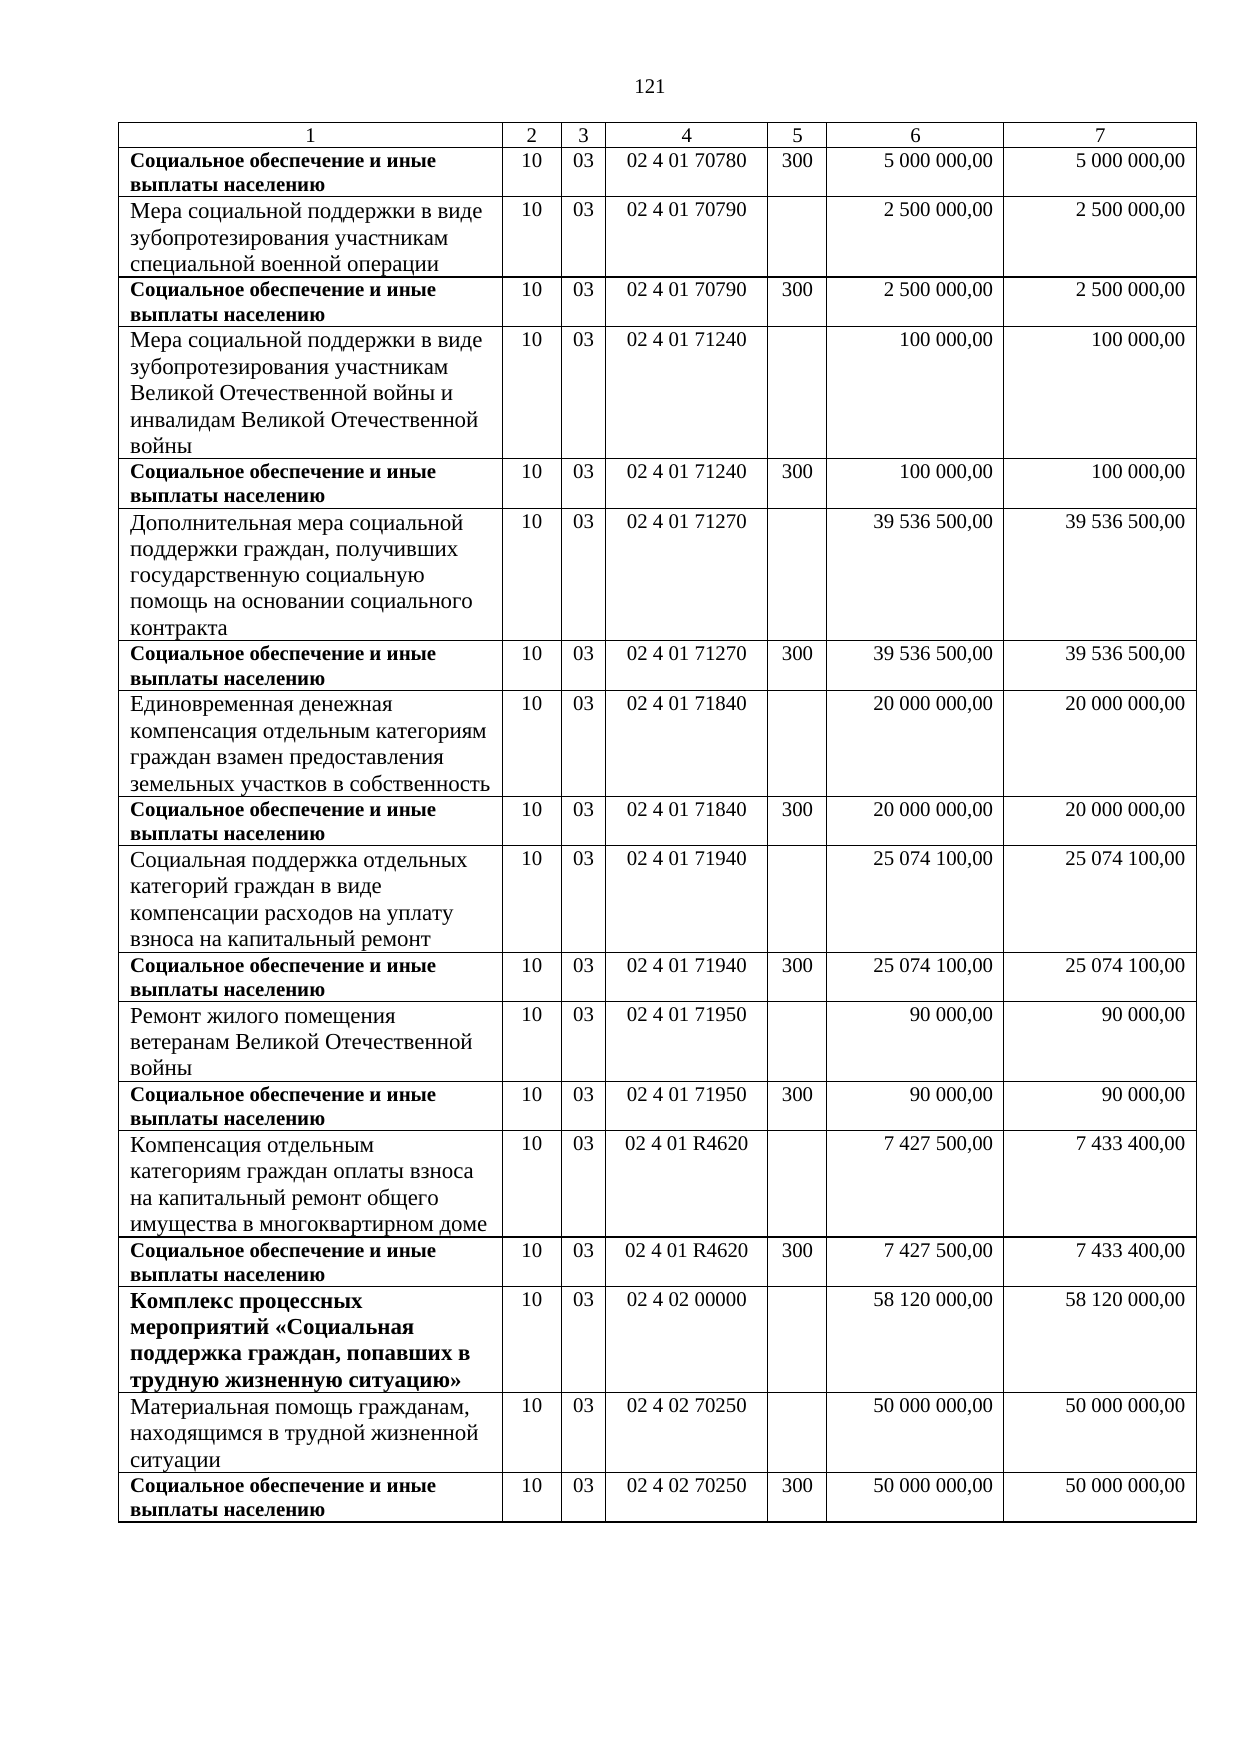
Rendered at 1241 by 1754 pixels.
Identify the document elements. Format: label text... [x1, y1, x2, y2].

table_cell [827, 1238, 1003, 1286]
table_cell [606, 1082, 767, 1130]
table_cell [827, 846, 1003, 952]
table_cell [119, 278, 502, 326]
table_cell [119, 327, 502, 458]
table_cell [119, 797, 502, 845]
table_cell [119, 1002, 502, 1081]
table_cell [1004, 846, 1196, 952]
table_header 7 [1004, 123, 1196, 147]
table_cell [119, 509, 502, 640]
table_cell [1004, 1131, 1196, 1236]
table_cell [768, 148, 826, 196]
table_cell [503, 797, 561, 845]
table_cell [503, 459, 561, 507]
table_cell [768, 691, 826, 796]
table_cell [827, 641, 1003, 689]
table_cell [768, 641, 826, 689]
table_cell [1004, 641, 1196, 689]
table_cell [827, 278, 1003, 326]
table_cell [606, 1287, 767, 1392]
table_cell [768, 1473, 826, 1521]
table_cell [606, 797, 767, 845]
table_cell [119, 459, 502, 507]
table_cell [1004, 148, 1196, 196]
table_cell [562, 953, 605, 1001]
table_header 6 [827, 123, 1003, 147]
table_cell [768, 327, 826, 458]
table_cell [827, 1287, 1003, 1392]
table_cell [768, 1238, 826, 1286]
table_header 3 [562, 123, 605, 147]
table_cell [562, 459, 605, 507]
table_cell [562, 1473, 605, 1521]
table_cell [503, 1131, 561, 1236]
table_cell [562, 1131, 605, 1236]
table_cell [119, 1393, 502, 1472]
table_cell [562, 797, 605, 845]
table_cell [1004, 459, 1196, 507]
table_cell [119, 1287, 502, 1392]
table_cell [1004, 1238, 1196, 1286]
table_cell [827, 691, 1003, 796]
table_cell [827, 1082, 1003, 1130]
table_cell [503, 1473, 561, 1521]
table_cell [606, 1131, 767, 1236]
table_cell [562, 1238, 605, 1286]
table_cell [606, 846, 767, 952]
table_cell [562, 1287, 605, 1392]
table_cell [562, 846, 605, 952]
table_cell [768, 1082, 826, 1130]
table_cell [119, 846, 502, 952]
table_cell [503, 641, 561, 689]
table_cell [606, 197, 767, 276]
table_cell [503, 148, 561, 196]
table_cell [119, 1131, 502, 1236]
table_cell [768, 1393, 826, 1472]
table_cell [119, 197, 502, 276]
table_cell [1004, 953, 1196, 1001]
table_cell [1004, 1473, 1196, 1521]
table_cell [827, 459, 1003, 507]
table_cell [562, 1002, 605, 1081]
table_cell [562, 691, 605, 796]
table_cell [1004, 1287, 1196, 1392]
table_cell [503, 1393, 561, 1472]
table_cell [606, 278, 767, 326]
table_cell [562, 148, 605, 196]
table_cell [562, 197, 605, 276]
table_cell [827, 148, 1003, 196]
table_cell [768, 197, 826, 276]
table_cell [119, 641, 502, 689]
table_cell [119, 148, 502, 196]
table_header 4 [606, 123, 767, 147]
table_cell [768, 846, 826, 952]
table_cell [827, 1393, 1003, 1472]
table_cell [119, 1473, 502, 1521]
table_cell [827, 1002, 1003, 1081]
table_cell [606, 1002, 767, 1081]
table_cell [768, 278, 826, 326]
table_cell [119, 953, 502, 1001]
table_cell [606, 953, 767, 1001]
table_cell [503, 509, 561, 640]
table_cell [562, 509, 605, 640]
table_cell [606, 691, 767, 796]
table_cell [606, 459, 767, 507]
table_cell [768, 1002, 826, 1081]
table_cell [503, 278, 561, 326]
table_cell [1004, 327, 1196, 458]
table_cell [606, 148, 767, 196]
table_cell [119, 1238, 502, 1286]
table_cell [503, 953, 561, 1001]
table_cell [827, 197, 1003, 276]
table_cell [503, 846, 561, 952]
table_header 5 [768, 123, 826, 147]
table_header 2 [503, 123, 561, 147]
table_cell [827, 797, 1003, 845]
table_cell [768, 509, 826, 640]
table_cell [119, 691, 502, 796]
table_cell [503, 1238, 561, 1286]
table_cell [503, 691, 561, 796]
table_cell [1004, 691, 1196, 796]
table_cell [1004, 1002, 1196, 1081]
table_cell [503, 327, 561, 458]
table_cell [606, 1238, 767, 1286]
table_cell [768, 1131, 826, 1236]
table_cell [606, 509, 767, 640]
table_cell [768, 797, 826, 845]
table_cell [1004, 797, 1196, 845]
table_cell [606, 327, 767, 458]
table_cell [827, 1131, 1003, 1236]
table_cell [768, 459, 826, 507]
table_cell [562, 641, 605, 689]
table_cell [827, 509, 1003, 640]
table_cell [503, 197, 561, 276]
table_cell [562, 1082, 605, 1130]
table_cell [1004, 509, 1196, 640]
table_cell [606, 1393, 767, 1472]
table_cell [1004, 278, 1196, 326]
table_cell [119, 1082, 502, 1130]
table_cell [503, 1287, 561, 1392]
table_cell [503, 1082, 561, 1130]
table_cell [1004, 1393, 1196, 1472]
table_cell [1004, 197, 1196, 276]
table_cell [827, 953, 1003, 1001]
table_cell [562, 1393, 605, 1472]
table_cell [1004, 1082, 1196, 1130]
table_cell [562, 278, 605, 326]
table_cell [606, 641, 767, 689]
table_header 1 [119, 123, 502, 147]
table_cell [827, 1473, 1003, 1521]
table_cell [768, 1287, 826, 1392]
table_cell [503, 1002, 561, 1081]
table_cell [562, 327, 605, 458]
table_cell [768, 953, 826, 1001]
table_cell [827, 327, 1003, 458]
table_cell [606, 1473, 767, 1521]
